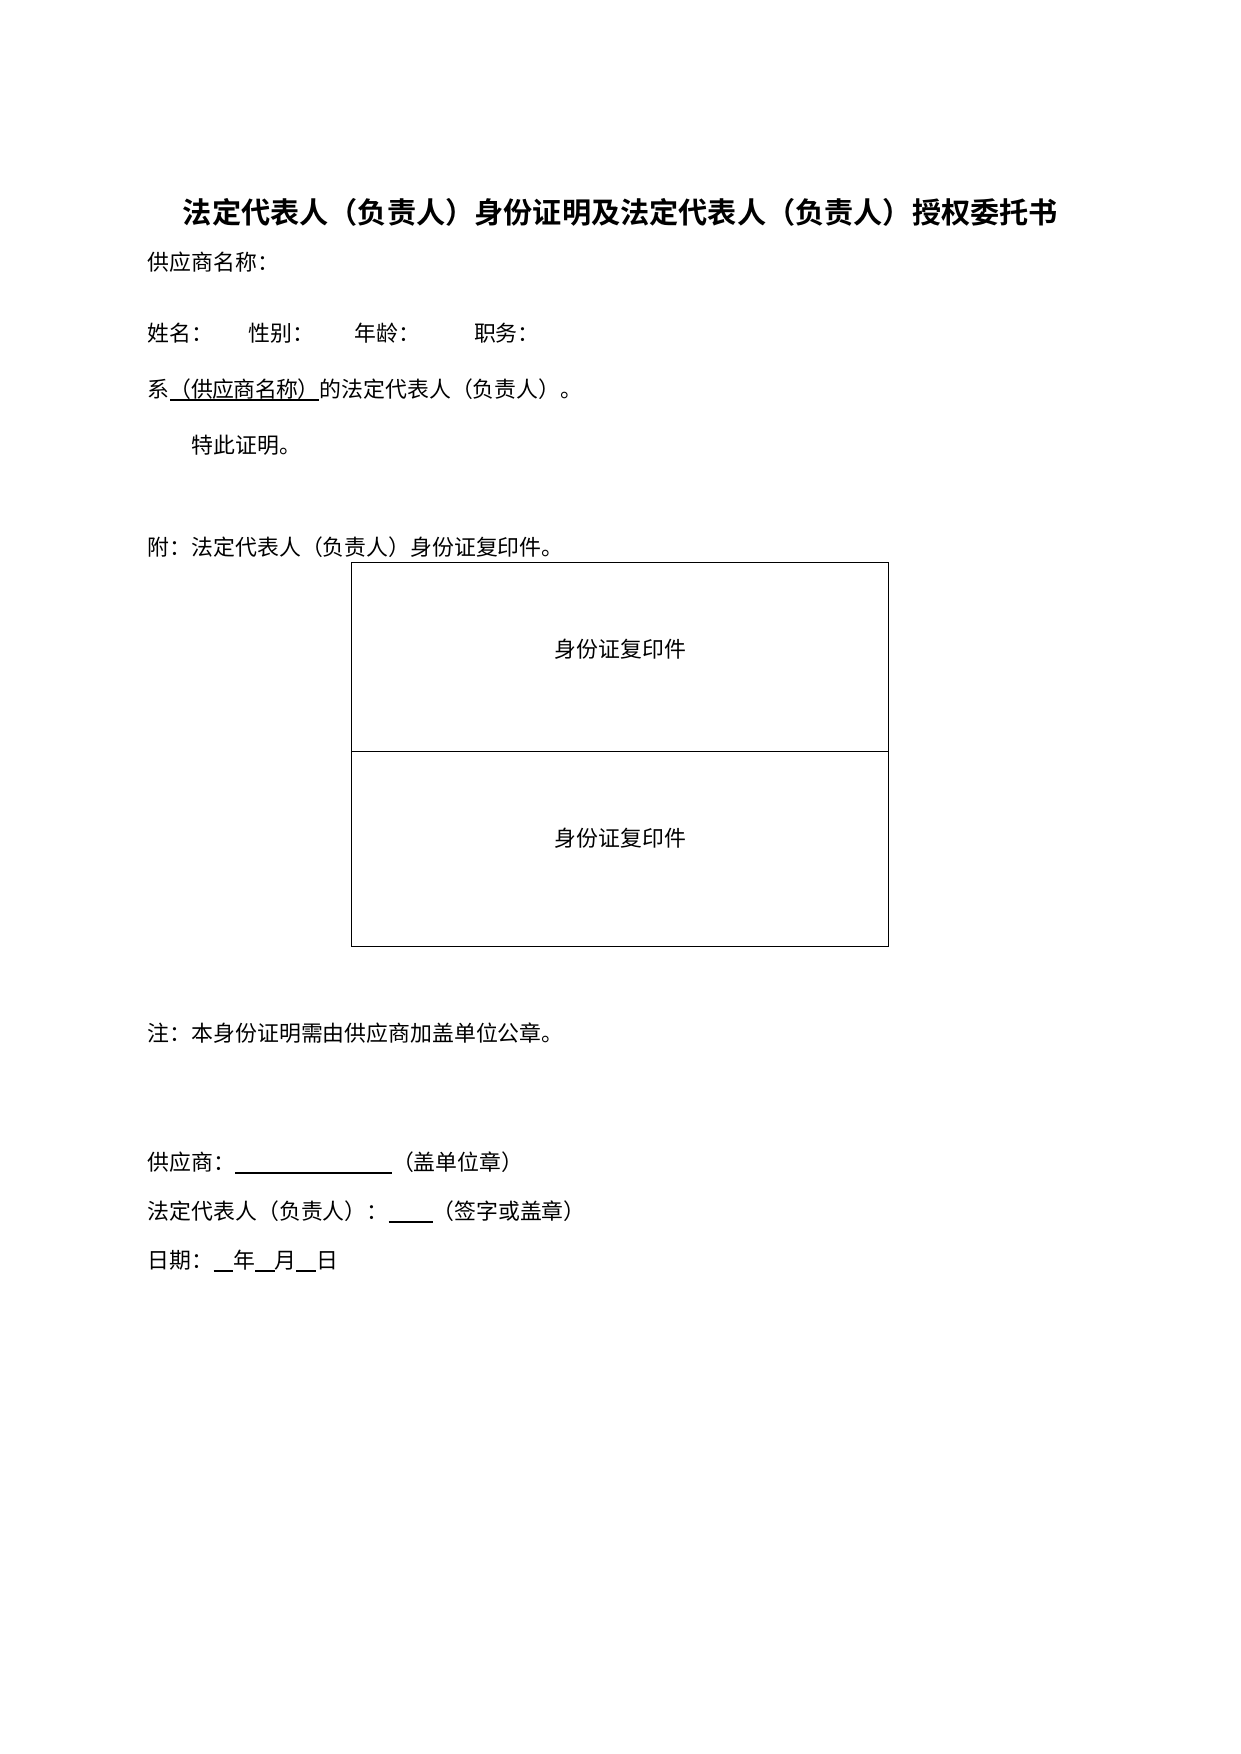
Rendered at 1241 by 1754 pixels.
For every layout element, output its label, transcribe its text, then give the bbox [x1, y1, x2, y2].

text 姓名： 性别： 年龄： 职务： [148, 316, 1093, 349]
text 法定代表人（负责人）： （签字或盖章） [148, 1193, 1093, 1227]
text 系（供应商名称）的法定代表人（负责人）。 [148, 371, 1093, 404]
text 特此证明。 [191, 427, 1093, 460]
text 供应商名称： [148, 244, 1093, 277]
table_header 身份证复印件 [352, 563, 888, 751]
text 供应商： （盖单位章） [148, 1144, 1093, 1178]
text 法定代表人（负责人）身份证明及法定代表人（负责人）授权委托书 [148, 178, 1093, 244]
table_cell 身份证复印件 [352, 752, 888, 946]
text 日期： 年 月 日 [148, 1242, 1093, 1276]
text 附：法定代表人（负责人）身份证复印件。 [148, 529, 1093, 562]
text 注：本身份证明需由供应商加盖单位公章。 [148, 1015, 1093, 1048]
